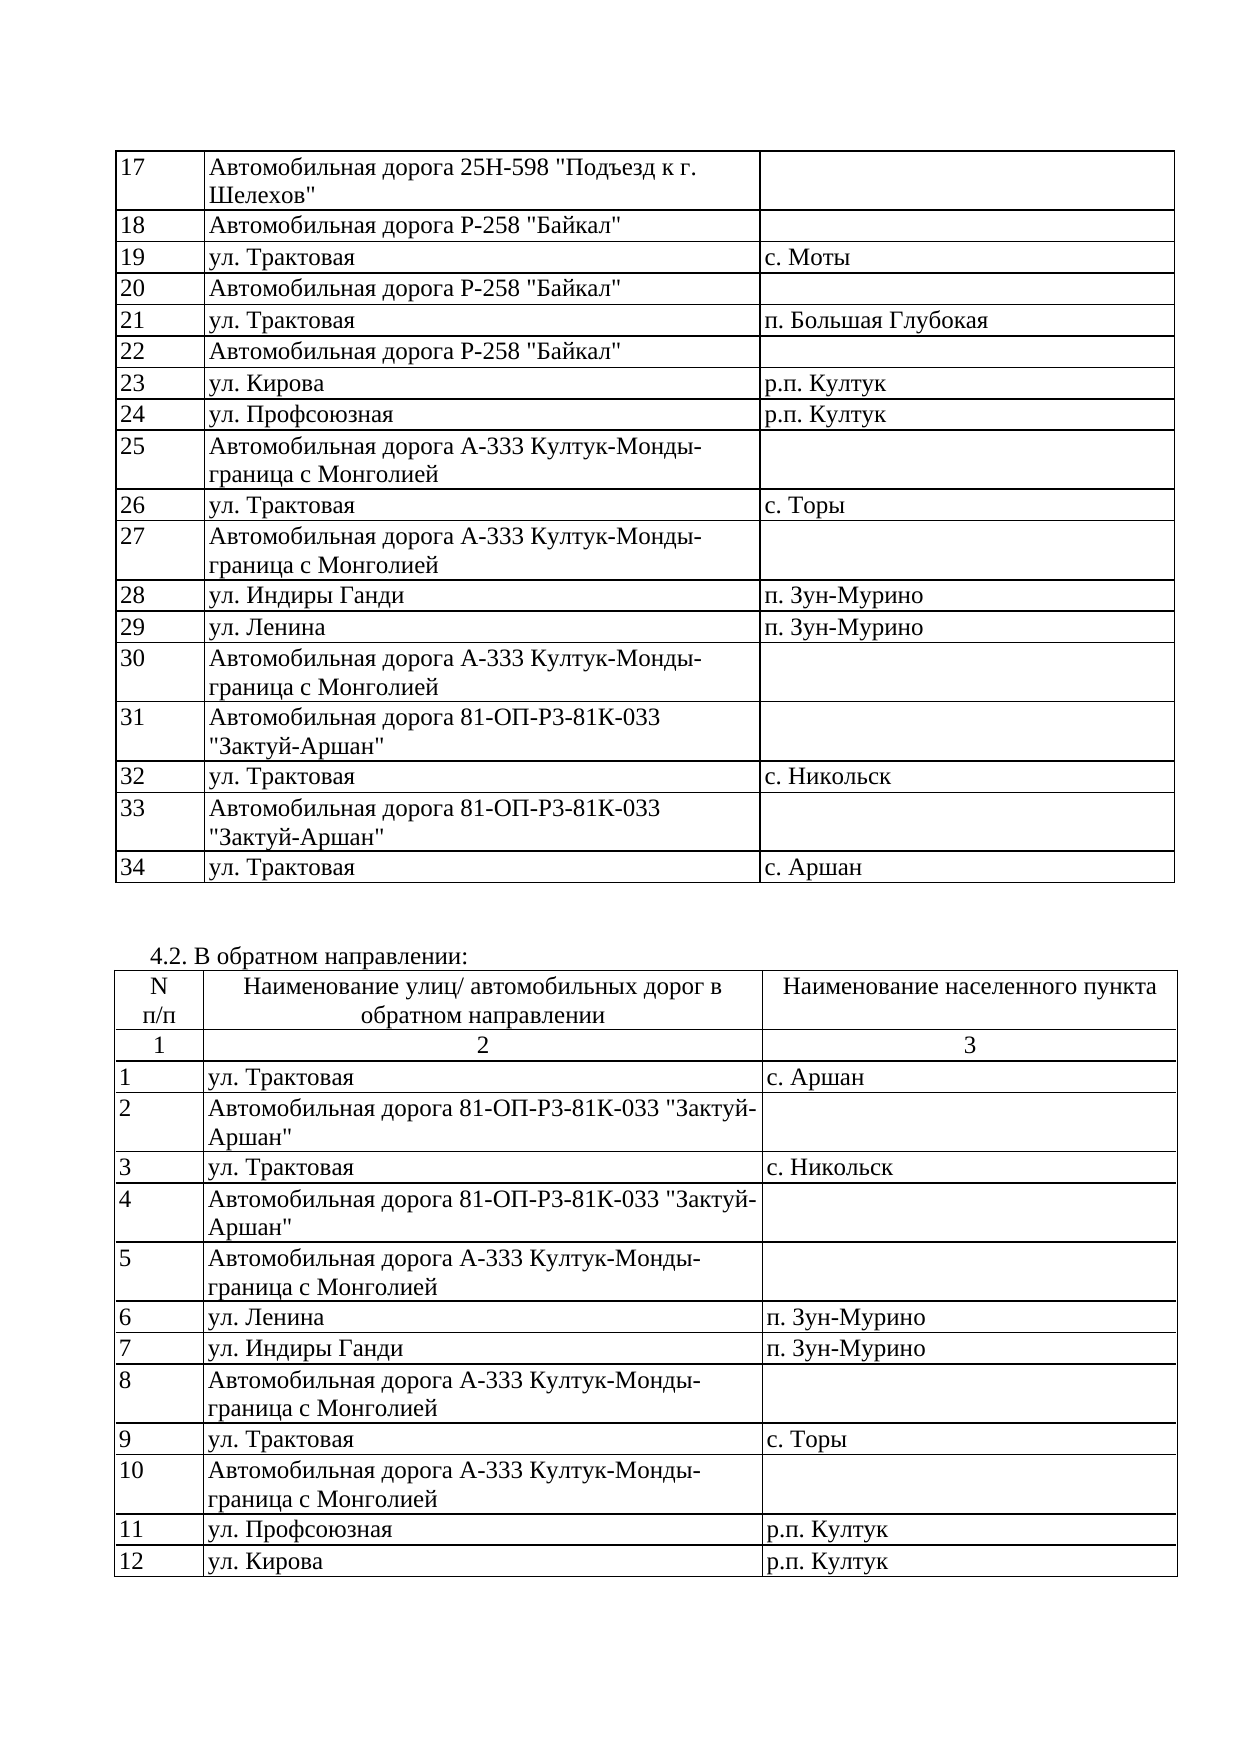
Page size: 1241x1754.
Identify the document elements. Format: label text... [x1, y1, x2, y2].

table_cell [763, 1241, 1177, 1300]
table_header Наименование населенного пункта [763, 971, 1177, 1029]
table_cell ул. Ленина [204, 1302, 762, 1332]
table_cell ул. Кирова [205, 368, 759, 398]
table_cell п. Зун-Мурино [763, 1332, 1177, 1363]
table_cell 29 [117, 612, 204, 642]
table_cell [761, 793, 1174, 850]
table_cell Автомобильная дорога А-333 Култук-Монды-граница с Монголией [205, 431, 759, 488]
table_cell 34 [117, 852, 204, 882]
table_cell Автомобильная дорога А-333 Култук-Монды-граница с Монголией [204, 1243, 762, 1300]
table_cell 28 [117, 581, 204, 610]
table_cell 4 [115, 1183, 203, 1241]
table_cell ул. Трактовая [205, 852, 759, 882]
table_cell 18 [117, 211, 204, 241]
table_cell р.п. Култук [763, 1513, 1177, 1544]
table_cell 11 [115, 1514, 203, 1544]
table_cell с. Торы [761, 490, 1174, 520]
table_cell 26 [117, 490, 204, 520]
table_cell [761, 274, 1174, 303]
table_cell ул. Кирова [204, 1546, 762, 1576]
table_cell 12 [115, 1545, 203, 1576]
table_cell Автомобильная дорога 81-ОП-Р3-81К-033 "Зактуй-Аршан" [205, 702, 759, 760]
table_cell Автомобильная дорога Р-258 "Байкал" [205, 274, 759, 303]
table_cell Автомобильная дорога 81-ОП-Р3-81К-033 "Зактуй-Аршан" [204, 1184, 762, 1241]
table_cell [761, 152, 1174, 209]
table_cell Автомобильная дорога Р-258 "Байкал" [205, 211, 759, 241]
table_cell с. Никольск [761, 762, 1174, 791]
table_cell р.п. Култук [763, 1544, 1177, 1576]
table_cell 1 [115, 1061, 203, 1092]
table_cell п. Зун-Мурино [761, 581, 1174, 610]
table_cell [763, 1363, 1177, 1422]
table_cell с. Аршан [763, 1060, 1177, 1092]
table_cell Автомобильная дорога 25Н-598 "Подъезд к г. Шелехов" [205, 152, 759, 209]
table_cell [761, 211, 1174, 241]
table_cell ул. Профсоюзная [204, 1515, 762, 1544]
table_cell [761, 643, 1174, 701]
table_cell 3 [115, 1152, 203, 1182]
table_cell [761, 337, 1174, 366]
table_cell 33 [117, 793, 204, 850]
table_header N п/п [115, 971, 203, 1029]
table_cell р.п. Култук [761, 368, 1174, 398]
table_cell ул. Ленина [205, 612, 759, 642]
table_cell п. Зун-Мурино [761, 612, 1174, 642]
table_cell 27 [117, 521, 204, 579]
table_cell Автомобильная дорога 81-ОП-Р3-81К-033 "Зактуй-Аршан" [204, 1093, 762, 1151]
table_cell р.п. Култук [761, 400, 1174, 429]
table_cell п. Большая Глубокая [761, 305, 1174, 335]
table_cell 9 [115, 1423, 203, 1454]
table_cell 5 [115, 1242, 203, 1300]
table_cell ул. Индиры Ганди [205, 581, 759, 610]
table_cell 7 [115, 1333, 203, 1363]
table_cell Автомобильная дорога А-333 Култук-Монды-граница с Монголией [205, 521, 759, 579]
table_cell [761, 702, 1174, 760]
table_cell 30 [117, 643, 204, 701]
table_cell ул. Трактовая [205, 762, 759, 791]
table_cell ул. Индиры Ганди [204, 1333, 762, 1363]
table_cell [763, 1092, 1177, 1151]
table_cell 10 [115, 1455, 203, 1513]
table_cell 22 [117, 337, 204, 366]
table_cell 8 [115, 1364, 203, 1422]
table_cell ул. Профсоюзная [205, 400, 759, 429]
table_cell 17 [117, 152, 204, 209]
table_cell 21 [117, 305, 204, 335]
table_cell с. Никольск [763, 1151, 1177, 1182]
text 4.2. В обратном направлении: [150, 941, 1090, 970]
table_cell 6 [115, 1301, 203, 1332]
table_cell 20 [117, 274, 204, 303]
table_cell Автомобильная дорога Р-258 "Байкал" [205, 337, 759, 366]
table_cell 2 [204, 1030, 762, 1060]
table_cell ул. Трактовая [205, 305, 759, 335]
table_cell ул. Трактовая [204, 1152, 762, 1182]
table_cell с. Торы [763, 1422, 1177, 1454]
table_cell ул. Трактовая [205, 490, 759, 520]
table_cell с. Моты [761, 242, 1174, 272]
table_header Наименование улиц/ автомобильных дорог в обратном направлении [204, 971, 762, 1029]
table_cell [761, 521, 1174, 579]
table_cell [763, 1182, 1177, 1241]
table_cell ул. Трактовая [204, 1424, 762, 1454]
table_cell 23 [117, 368, 204, 398]
table_cell п. Зун-Мурино [763, 1300, 1177, 1332]
table_cell 19 [117, 242, 204, 272]
table_cell Автомобильная дорога А-333 Култук-Монды-граница с Монголией [205, 643, 759, 701]
table_cell 25 [117, 431, 204, 488]
table_cell ул. Трактовая [204, 1062, 762, 1092]
table_cell Автомобильная дорога А-333 Култук-Монды-граница с Монголией [204, 1455, 762, 1513]
table_cell с. Аршан [761, 852, 1174, 882]
table_cell 1 [115, 1030, 203, 1060]
table_cell 31 [117, 702, 204, 760]
table_cell 2 [115, 1093, 203, 1151]
table_cell Автомобильная дорога А-333 Култук-Монды-граница с Монголией [204, 1365, 762, 1422]
table_cell 32 [117, 762, 204, 791]
table_cell Автомобильная дорога 81-ОП-Р3-81К-033 "Зактуй-Аршан" [205, 793, 759, 850]
table_cell [761, 431, 1174, 488]
table_cell [763, 1454, 1177, 1513]
table_cell ул. Трактовая [205, 242, 759, 272]
table_cell 24 [117, 400, 204, 429]
table_cell 3 [763, 1029, 1177, 1060]
